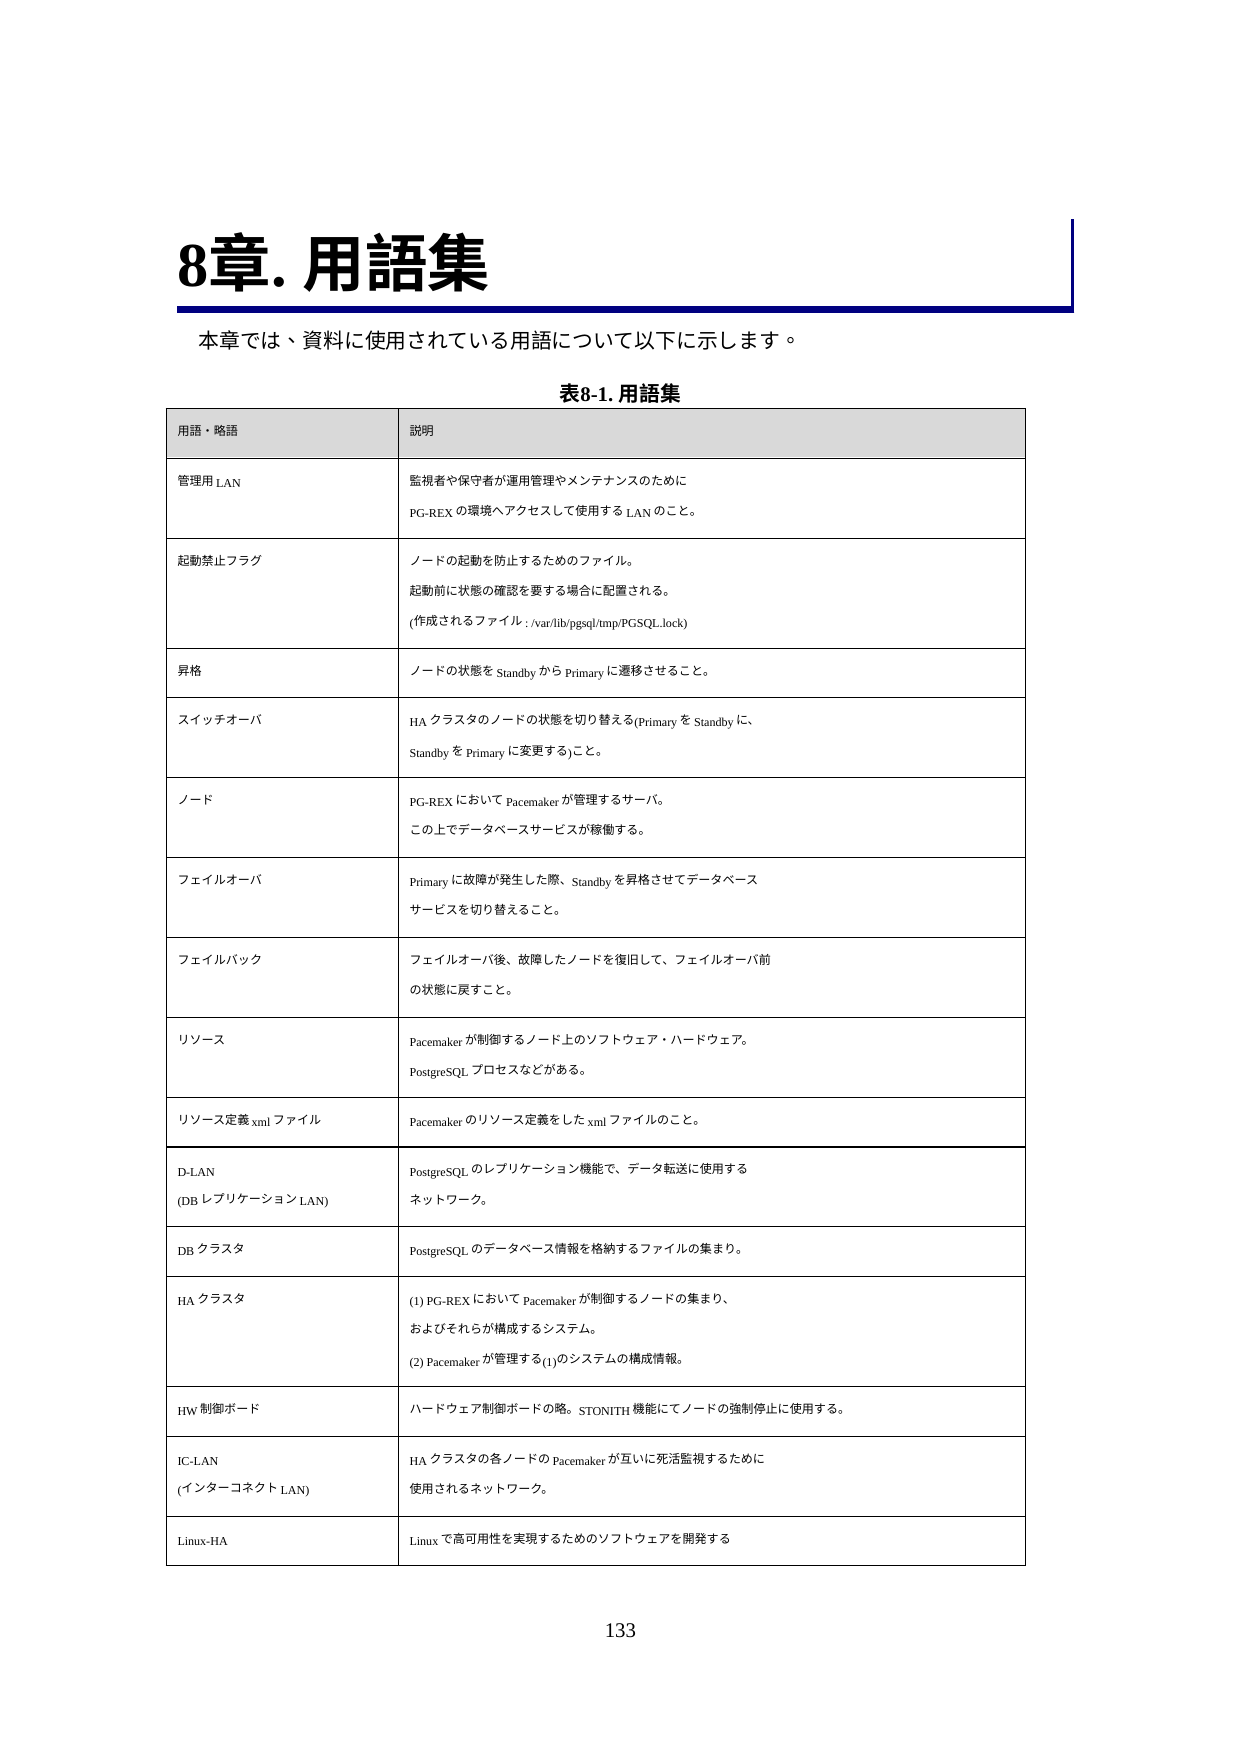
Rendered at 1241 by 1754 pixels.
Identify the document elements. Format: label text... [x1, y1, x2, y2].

table_cell Pacemakerのリソース定義をしたxmlファイルのこと。 [399, 1098, 1025, 1146]
table_cell PostgreSQLのレプリケーション機能で、データ転送に使用する ネットワーク。 [399, 1148, 1025, 1226]
table_cell HAクラスタのノードの状態を切り替える(PrimaryをStandbyに、 StandbyをPrimaryに変更する)こと。 [399, 698, 1025, 777]
table_cell スイッチオーバ [167, 698, 398, 777]
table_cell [399, 1517, 1025, 1565]
text 本章では、資料に使用されている用語について以下に示します。 [177, 325, 1054, 354]
table_cell フェイルバック [167, 938, 398, 1017]
table_cell 管理用LAN [167, 459, 398, 537]
table_cell ノード [167, 778, 398, 857]
table_cell ノードの状態をStandbyからPrimaryに遷移させること。 [399, 649, 1025, 697]
table_cell (1) PG-REXにおいてPacemakerが制御するノードの集まり、 およびそれらが構成するシステム。 (2) Pacemakerが管理する(1)のシステムの構成情報。 [399, 1277, 1025, 1386]
table_cell HAクラスタ [167, 1277, 398, 1386]
table_cell 監視者や保守者が運用管理やメンテナンスのために PG-REXの環境へアクセスして使用するLANのこと。 [399, 459, 1025, 537]
table_cell リソース定義xmlファイル [167, 1098, 398, 1146]
table_cell フェイルオーバ後、故障したノードを復旧して、フェイルオーバ前 の状態に戻すこと。 [399, 938, 1025, 1017]
table_cell リソース [167, 1018, 398, 1097]
table_cell Linux-HA [167, 1517, 398, 1565]
table_cell PG-REXにおいてPacemakerが管理するサーバ。 この上でデータベースサービスが稼働する。 [399, 778, 1025, 857]
text 用語集 [177, 379, 1063, 408]
table_cell HAクラスタの各ノードのPacemakerが互いに死活監視するために 使用されるネットワーク。 [399, 1437, 1025, 1516]
table_cell PostgreSQLのデータベース情報を格納するファイルの集まり。 [399, 1227, 1025, 1276]
table_cell 起動禁止フラグ [167, 539, 398, 647]
table_cell Pacemakerが制御するノード上のソフトウェア・ハードウェア。 PostgreSQLプロセスなどがある。 [399, 1018, 1025, 1097]
table_cell ハードウェア制御ボードの略。STONITH機能にてノードの強制停止に使用する。 [399, 1387, 1025, 1436]
table_cell HW制御ボード [167, 1387, 398, 1436]
table_cell ノードの起動を防止するためのファイル。 起動前に状態の確認を要する場合に配置される。 (作成されるファイル : /var/lib/pgsql/tmp/PGSQL.lock) [399, 539, 1025, 647]
table_cell フェイルオーバ [167, 858, 398, 937]
subtitle 用語集 [177, 219, 1071, 306]
table_cell Primaryに故障が発生した際、Standbyを昇格させてデータベース サービスを切り替えること。 [399, 858, 1025, 937]
table_cell 昇格 [167, 649, 398, 697]
table_header 説明 [399, 409, 1025, 457]
table_cell IC-LAN (インターコネクトLAN) [167, 1437, 398, 1516]
table_header 用語・略語 [167, 409, 398, 457]
table_cell DBクラスタ [167, 1227, 398, 1276]
table_cell D-LAN (DBレプリケーションLAN) [167, 1148, 398, 1226]
